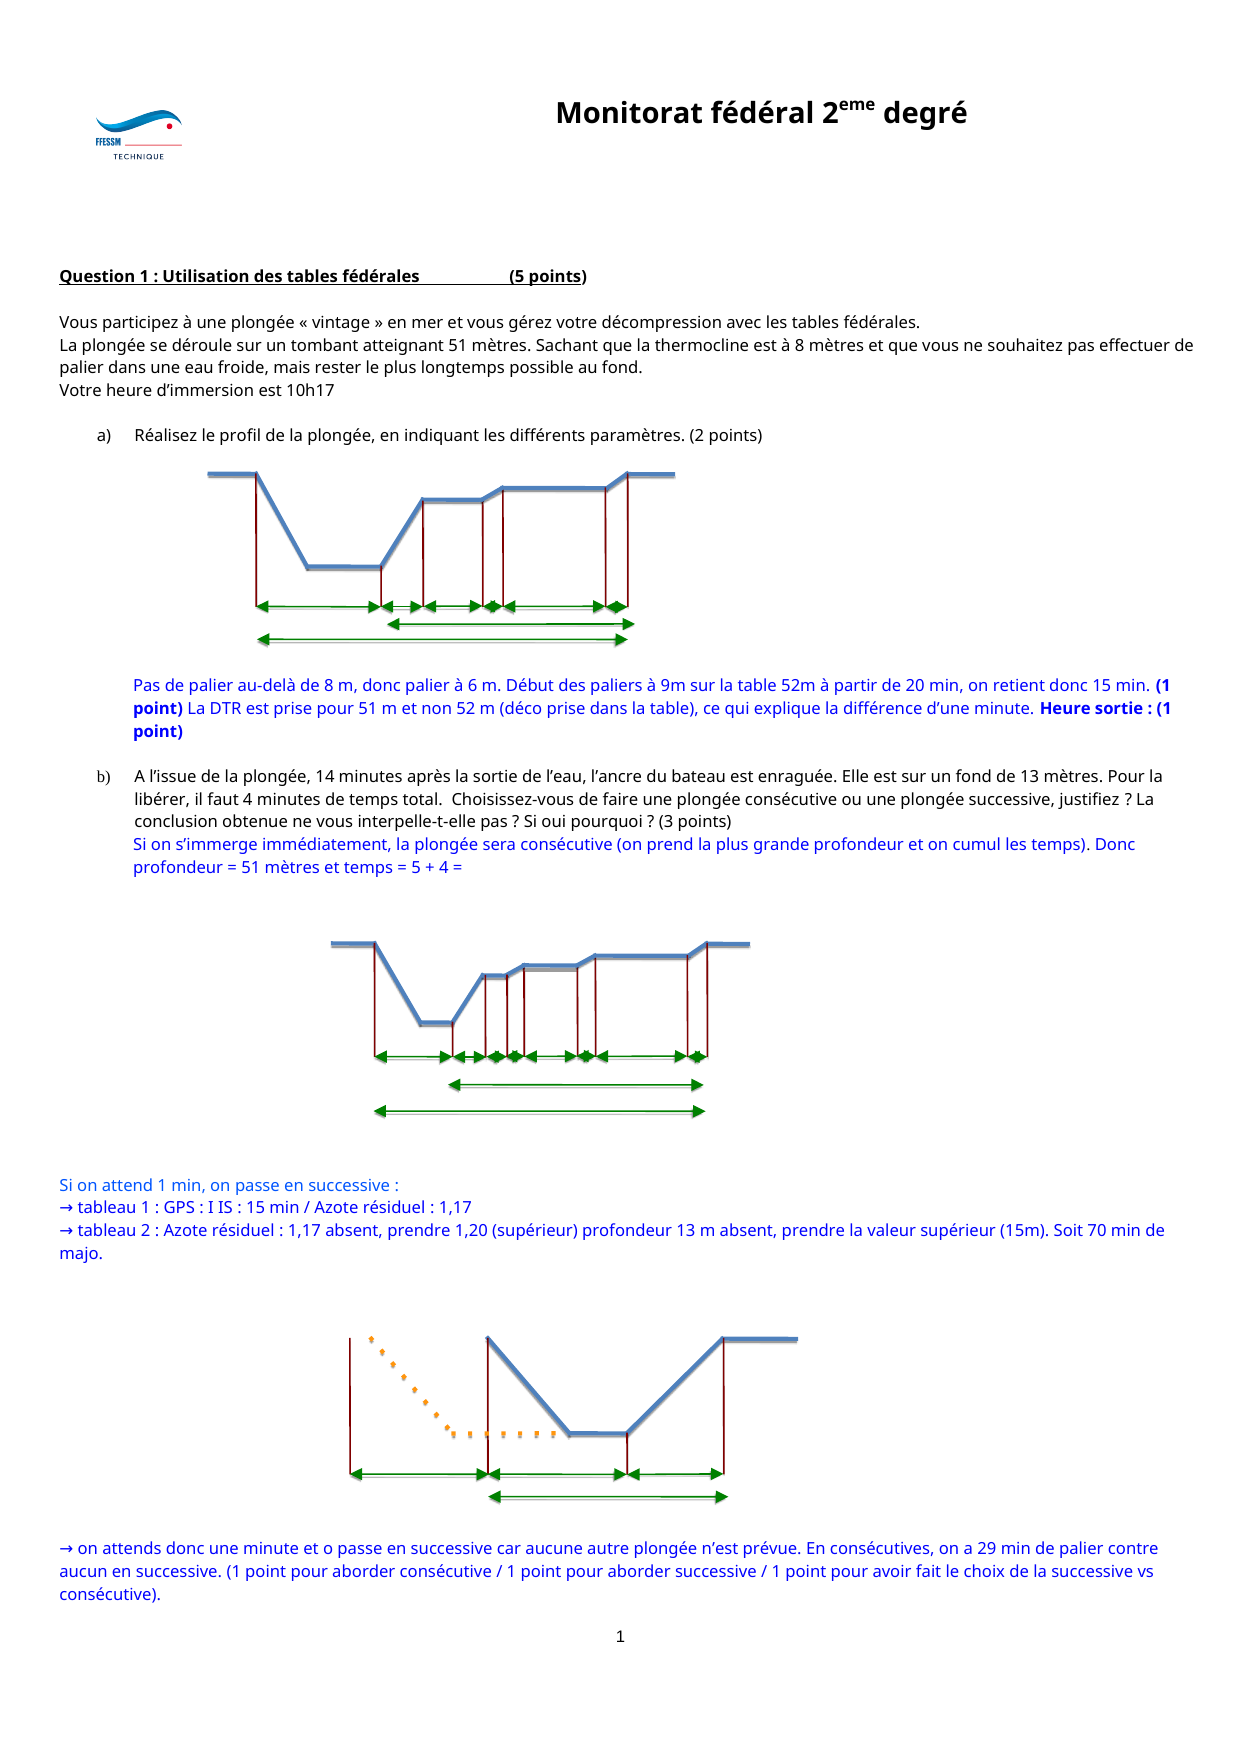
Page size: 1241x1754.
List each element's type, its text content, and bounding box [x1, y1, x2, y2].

text Votre heure d’immersion est 10h17 [59, 378, 1240, 401]
text → tableau 2 : Azote résiduel : 1,17 absent, prendre 1,20 (supérieur) profondeur 13 m absent, prendre la valeur supérieur (15m). Soit 70 min de majo. [59, 1219, 1181, 1264]
text Vous participez à une plongée « vintage » en mer et vous gérez votre décompression avec les tables fédérales. [59, 310, 1240, 333]
text Question 1 : Utilisation des tables fédérales (5 points) [59, 265, 1240, 288]
text → tableau 1 : GPS : I IS : 15 min / Azote résiduel : 1,17 [59, 1196, 1181, 1219]
text → on attends donc une minute et o passe en successive car aucune autre plongée n’est prévue. En consécutives, on a 29 min de palier contre aucun en successive. (1 point pour aborder consécutive / 1 point pour aborder successive / 1 point pour avoir fait le choix de la successive vs consécutive). [59, 1537, 1181, 1605]
list A l’issue de la plongée, 14 minutes après la sortie de l’eau, l’ancre du bateau est enraguée. Elle est sur un fond de 13 mètres. Pour la libérer, il faut 4 minutes de temps total. Choisissez-vous de faire une plongée consécutive ou une plongée successive, justifiez ? La conclusion obtenue ne vous interpelle-t-elle pas ? Si oui pourquoi ? (3 points) [97, 764, 1181, 833]
text Si on s’immerge immédiatement, la plongée sera consécutive (on prend la plus grande profondeur et on cumul les temps). Donc profondeur = 51 mètres et temps = 5 + 4 = [133, 833, 1181, 878]
text La plongée se déroule sur un tombant atteignant 51 mètres. Sachant que la thermocline est à 8 mètres et que vous ne souhaitez pas effectuer de palier dans une eau froide, mais rester le plus longtemps possible au fond. [59, 333, 1240, 378]
text Si on attend 1 min, on passe en successive : [59, 1173, 1181, 1196]
picture [70, 66, 208, 204]
text Pas de palier au-delà de 8 m, donc palier à 6 m. Début des paliers à 9m sur la table 52m à partir de 20 min, on retient donc 15 min. (1 point) La DTR est prise pour 51 m et non 52 m (déco prise dans la table), ce qui explique la différence d’une minute. Heure sortie : (1 point) [133, 674, 1181, 742]
list Réalisez le profil de la plongée, en indiquant les différents paramètres. (2 points) [97, 424, 1240, 447]
